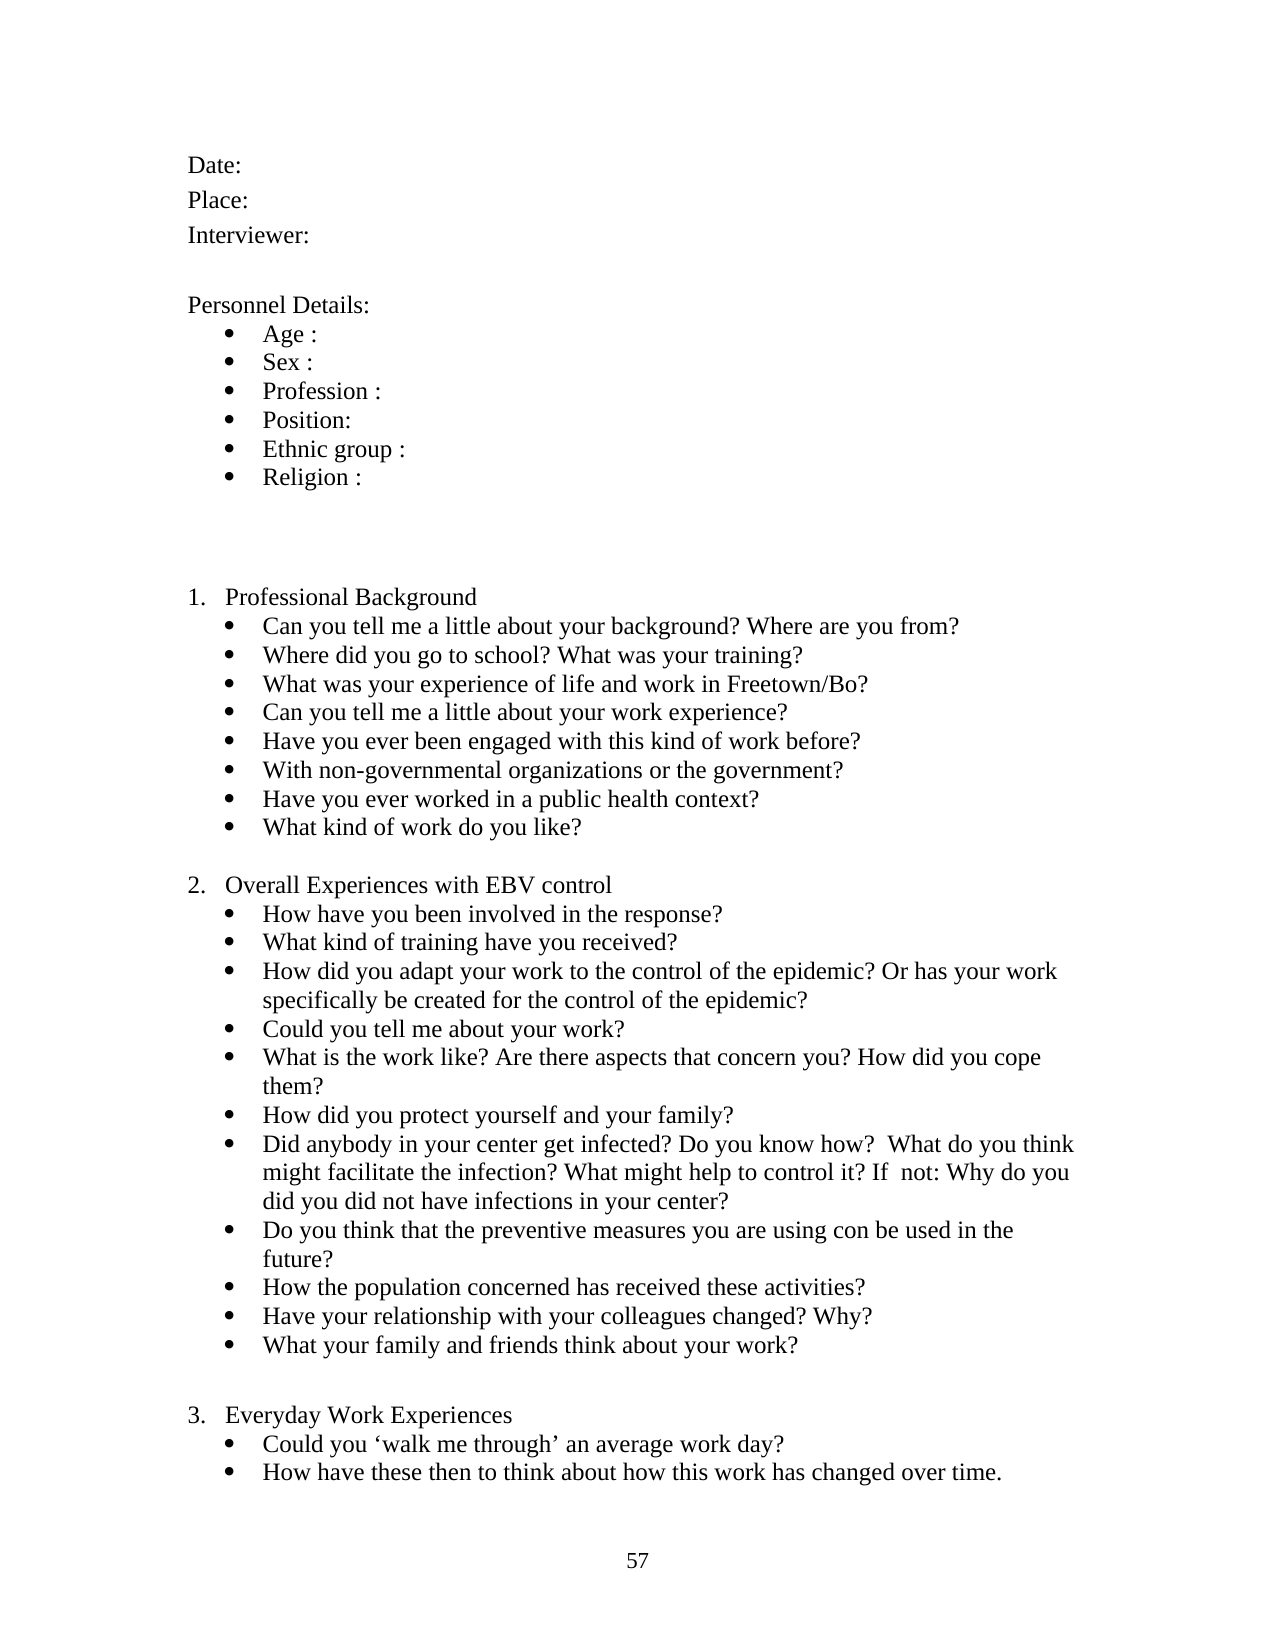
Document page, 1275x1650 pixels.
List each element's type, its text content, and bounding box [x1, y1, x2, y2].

list Could you tell me about your work? [225, 1014, 1087, 1042]
list Have you ever been engaged with this kind of work before? [225, 726, 1087, 755]
text Interviewer: [187, 220, 1087, 249]
list Can you tell me a little about your background? Where are you from? [225, 611, 1087, 640]
list Have you ever worked in a public health context? [225, 784, 1087, 812]
list Where did you go to school? What was your training? [225, 640, 1087, 669]
list Profession : [225, 376, 1087, 405]
list Age : [225, 319, 1087, 347]
list Overall Experiences with EBV control [187, 870, 1087, 899]
list How did you protect yourself and your family? [225, 1100, 1087, 1129]
text Date: [187, 150, 1087, 179]
list What was your experience of life and work in Freetown/Bo? [225, 669, 1087, 697]
list How the population concerned has received these activities? [225, 1272, 1087, 1301]
list Everyday Work Experiences [187, 1400, 1087, 1429]
list Can you tell me a little about your work experience? [225, 697, 1087, 726]
list What your family and friends think about your work? [225, 1330, 1087, 1359]
list Do you think that the preventive measures you are using con be used in the future? [225, 1215, 1087, 1272]
list Ethnic group : [225, 434, 1087, 462]
list Professional Background [187, 582, 1087, 611]
list Position: [225, 405, 1087, 434]
list How have these then to think about how this work has changed over time. [225, 1457, 1087, 1486]
list Did anybody in your center get infected? Do you know how? What do you think might facilitate the infection? What might help to control it? If not: Why do you did you did not have infections in your center? [225, 1129, 1087, 1215]
list Could you ‘walk me through’ an average work day? [225, 1429, 1087, 1457]
list How did you adapt your work to the control of the epidemic? Or has your work specifically be created for the control of the epidemic? [225, 956, 1087, 1014]
list Religion : [225, 462, 1087, 491]
list Have your relationship with your colleagues changed? Why? [225, 1301, 1087, 1330]
text Personnel Details: [187, 290, 1087, 319]
text Place: [187, 185, 1087, 214]
list How have you been involved in the response? [225, 899, 1087, 927]
list What kind of training have you received? [225, 927, 1087, 956]
list With non-governmental organizations or the government? [225, 755, 1087, 784]
list What kind of work do you like? [225, 812, 1087, 841]
list What is the work like? Are there aspects that concern you? How did you cope them? [225, 1042, 1087, 1100]
list Sex : [225, 347, 1087, 376]
